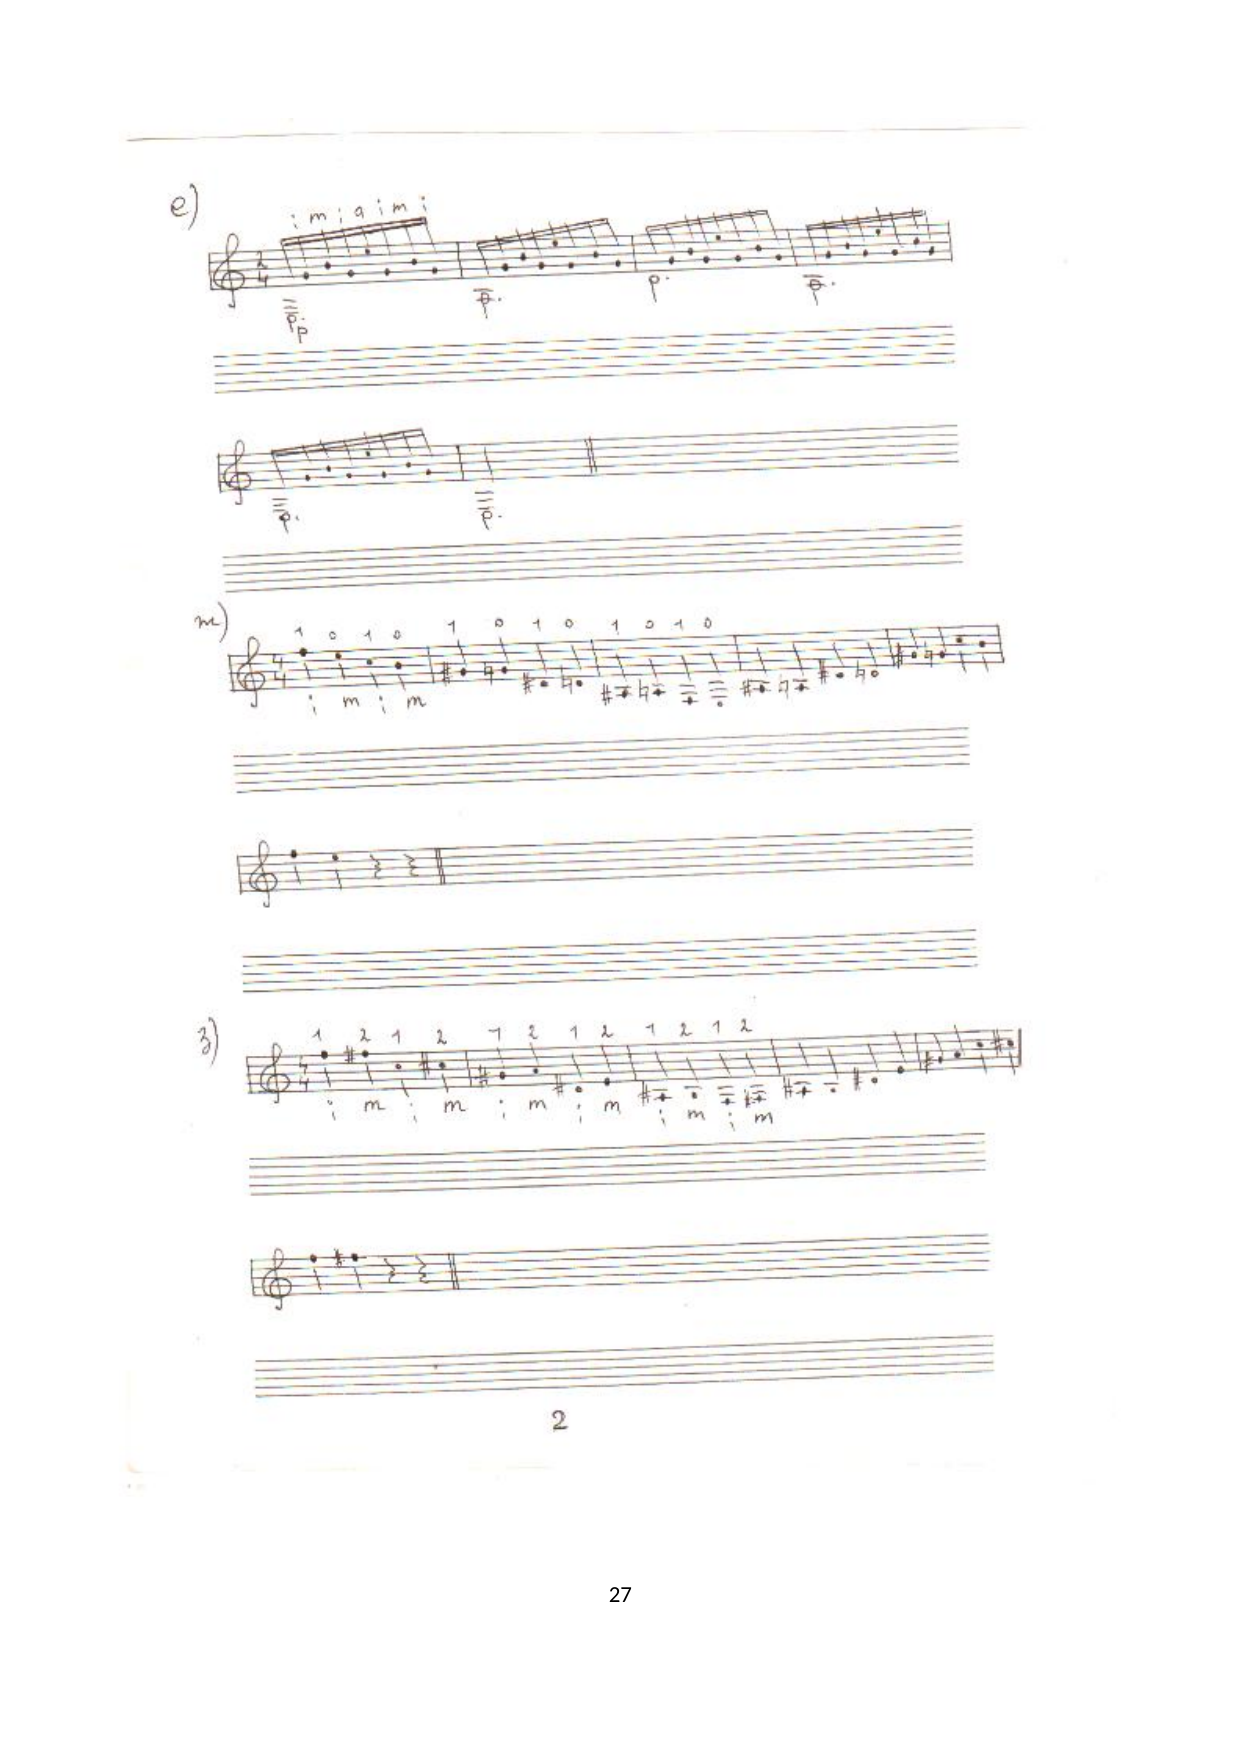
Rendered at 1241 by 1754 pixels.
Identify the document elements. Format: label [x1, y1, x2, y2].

picture [118, 118, 1122, 1500]
